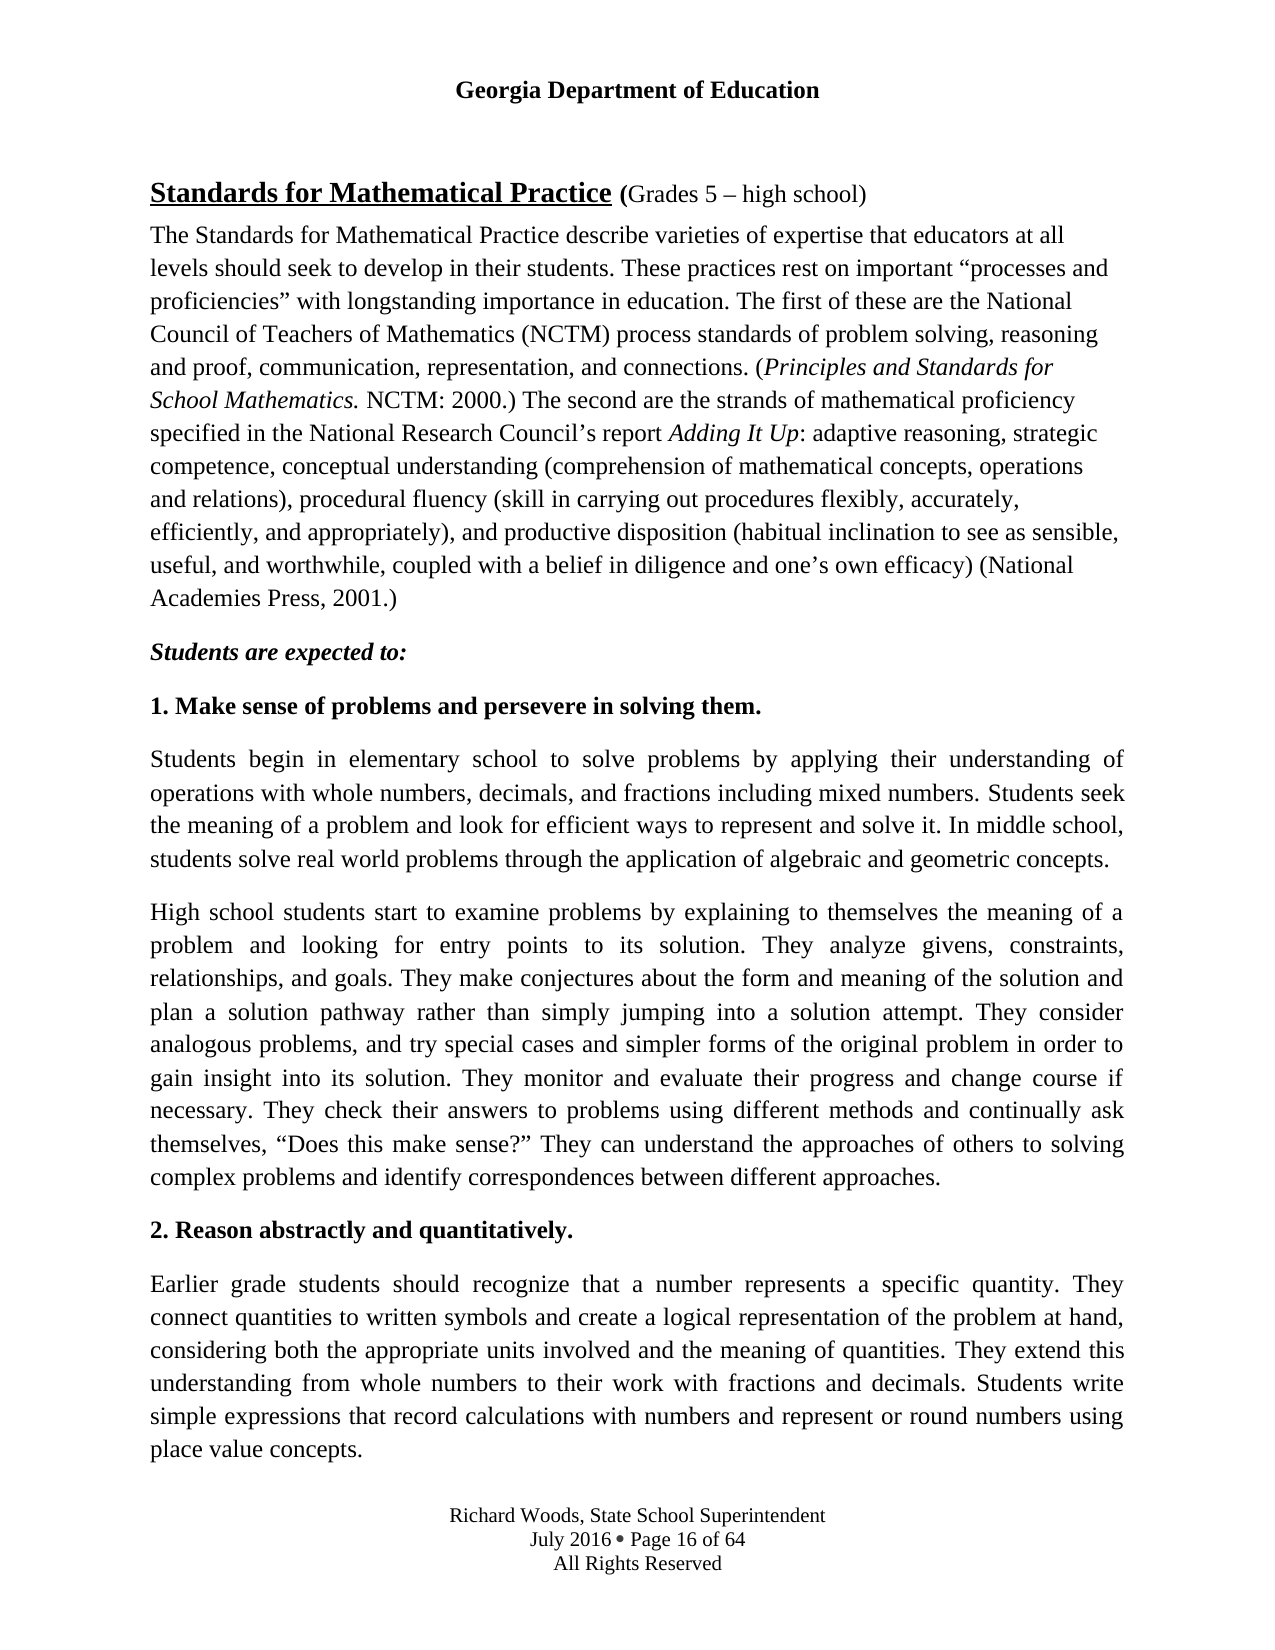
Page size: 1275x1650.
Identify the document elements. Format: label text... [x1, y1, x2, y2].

text Students are expected to: [150, 637, 1125, 666]
subtitle Standards for Mathematical Practice (Grades 5 – high school) [150, 175, 1125, 208]
text 2. Reason abstractly and quantitatively. [150, 1216, 1125, 1244]
text High school students start to examine problems by explaining to themselves the meaning of a problem and looking for entry points to its solution. They analyze givens, constraints, relationships, and goals. They make conjectures about the form and meaning of the solution and plan a solution pathway rather than simply jumping into a solution attempt. They consider analogous problems, and try special cases and simpler forms of the original problem in order to gain insight into its solution. They monitor and evaluate their progress and change course if necessary. They check their answers to problems using different methods and continually ask themselves, “Does this make sense?” They can understand the approaches of others to solving complex problems and identify correspondences between different approaches. [150, 897, 1125, 1190]
text 1. Make sense of problems and persevere in solving them. [150, 691, 1125, 719]
text Earlier grade students should recognize that a number represents a specific quantity. They connect quantities to written symbols and create a logical representation of the problem at hand, considering both the appropriate units involved and the meaning of quantities. They extend this understanding from whole numbers to their work with fractions and decimals. Students write simple expressions that record calculations with numbers and represent or round numbers using place value concepts. [150, 1269, 1125, 1463]
text The Standards for Mathematical Practice describe varieties of expertise that educators at all levels should seek to develop in their students. These practices rest on important “processes and proficiencies” with longstanding importance in education. The first of these are the National Council of Teachers of Mathematics (NCTM) process standards of problem solving, reasoning and proof, communication, representation, and connections. (Principles and Standards for School Mathematics. NCTM: 2000.) The second are the strands of mathematical proficiency specified in the National Research Council’s report Adding It Up: adaptive reasoning, strategic competence, conceptual understanding (comprehension of mathematical concepts, operations and relations), procedural fluency (skill in carrying out procedures flexibly, accurately, efficiently, and appropriately), and productive disposition (habitual inclination to see as sensible, useful, and worthwhile, coupled with a belief in diligence and one’s own efficacy) (National Academies Press, 2001.) [150, 220, 1125, 612]
text Students begin in elementary school to solve problems by applying their understanding of operations with whole numbers, decimals, and fractions including mixed numbers. Students seek the meaning of a problem and look for efficient ways to represent and solve it. In middle school, students solve real world problems through the application of algebraic and geometric concepts. [150, 744, 1125, 872]
